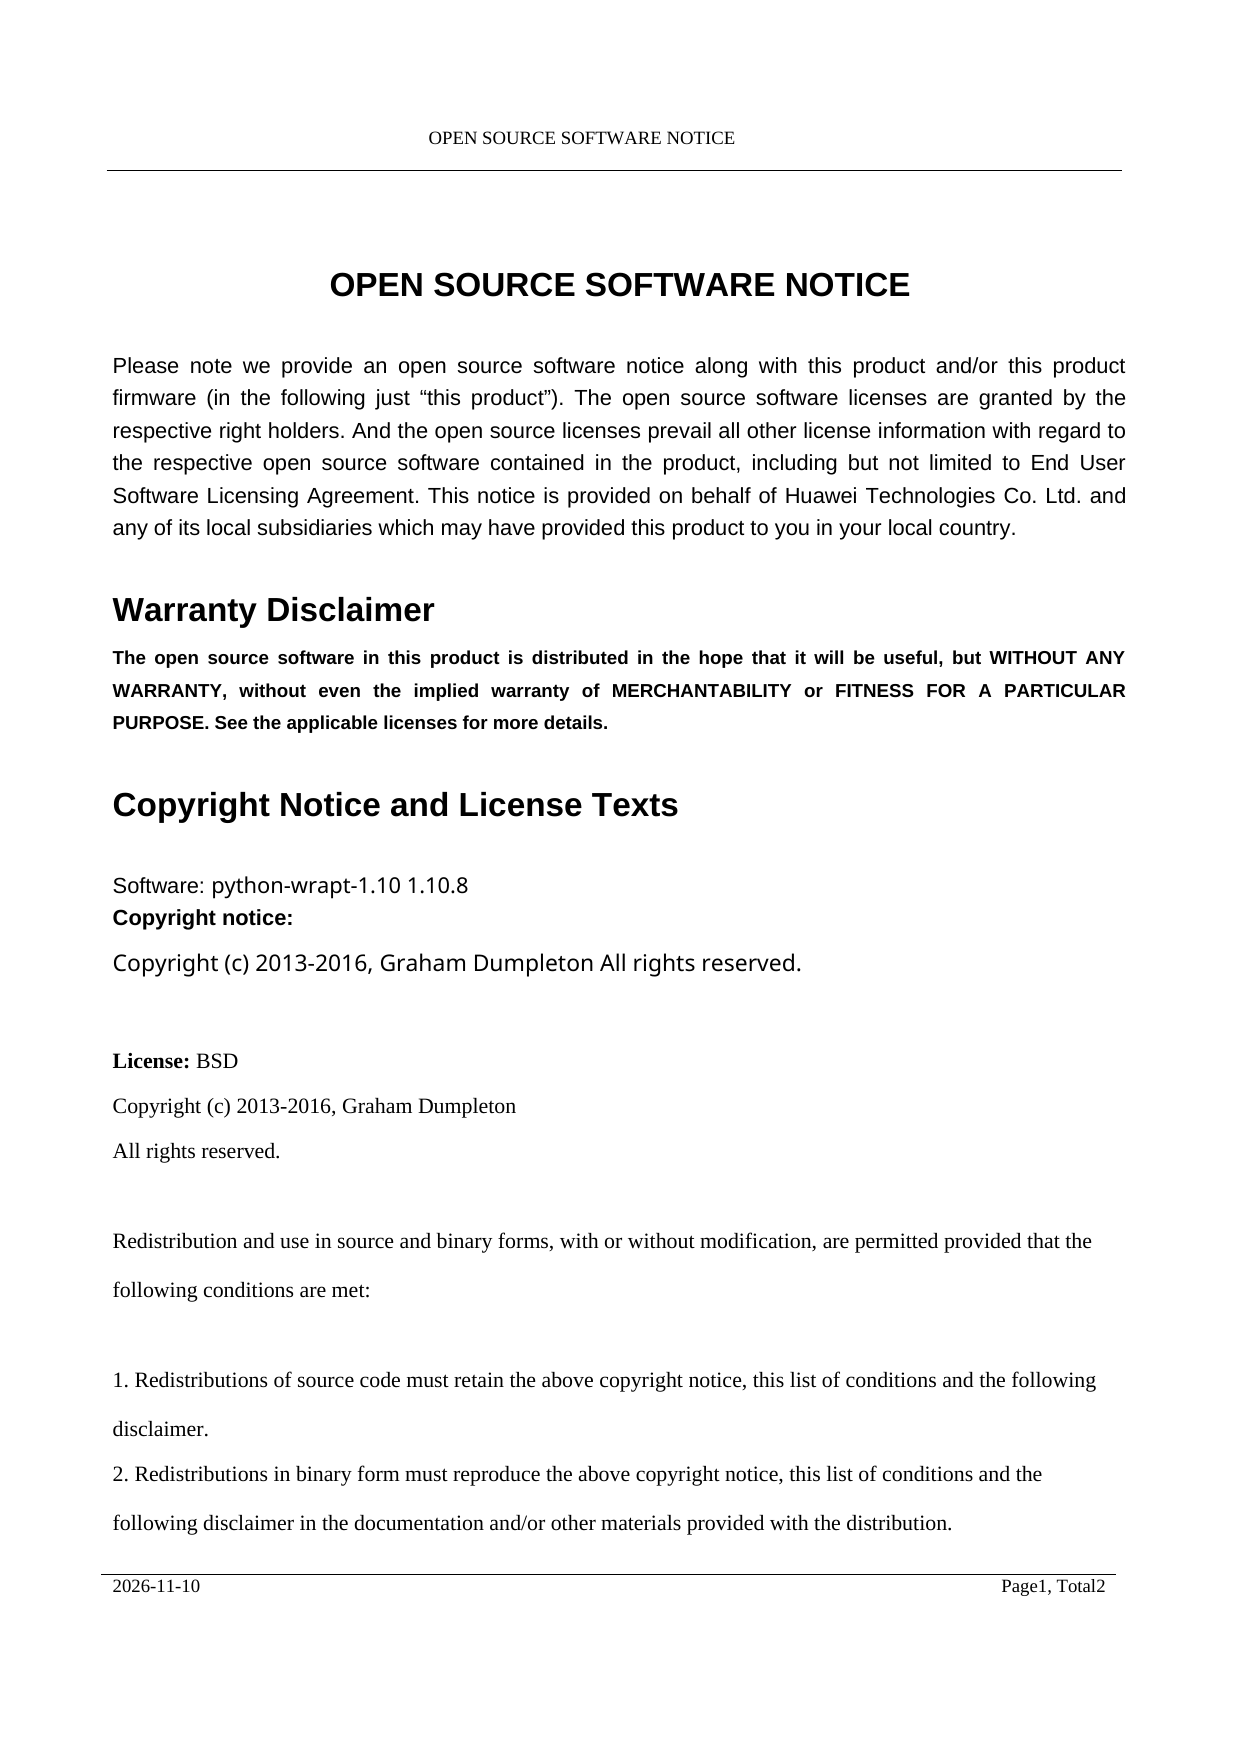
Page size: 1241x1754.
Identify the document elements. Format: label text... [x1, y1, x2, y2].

text All rights reserved. [112, 1134, 1128, 1167]
text Copyright (c) 2013-2016, Graham Dumpleton All rights reserved. [112, 947, 1128, 1028]
text Warranty Disclaimer [112, 576, 1128, 641]
text OPEN SOURCE SOFTWARE NOTICE [112, 251, 1128, 316]
text Please note we provide an open source software notice along with this product and/or this product firmware (in the following just “this product”). The open source software licenses are granted by the respective right holders. And the open source licenses prevail all other license information with regard to the respective open source software contained in the product, including but not limited to End User Software Licensing Agreement. This notice is provided on behalf of Huawei Technologies Co. Ltd. and any of its local subsidiaries which may have provided this product to you in your local country. [112, 349, 1128, 544]
text Redistribution and use in source and binary forms, with or without modification, are permitted provided that the following conditions are met: [112, 1224, 1128, 1306]
text 1. Redistributions of source code must retain the above copyright notice, this list of conditions and the following disclaimer. [112, 1363, 1128, 1445]
text License: BSD [112, 1044, 1128, 1077]
text 2. Redistributions in binary form must reproduce the above copyright notice, this list of conditions and the following disclaimer in the documentation and/or other materials provided with the distribution. [112, 1457, 1128, 1538]
text Copyright notice: [112, 901, 1128, 934]
text Software: python-wrapt-1.10 1.10.8 [112, 869, 1128, 901]
text Copyright (c) 2013-2016, Graham Dumpleton [112, 1089, 1128, 1122]
text Copyright Notice and License Texts [112, 771, 1128, 836]
text The open source software in this product is distributed in the hope that it will be useful, but WITHOUT ANY WARRANTY, without even the implied warranty of MERCHANTABILITY or FITNESS FOR A PARTICULAR PURPOSE. See the applicable licenses for more details. [112, 641, 1128, 739]
